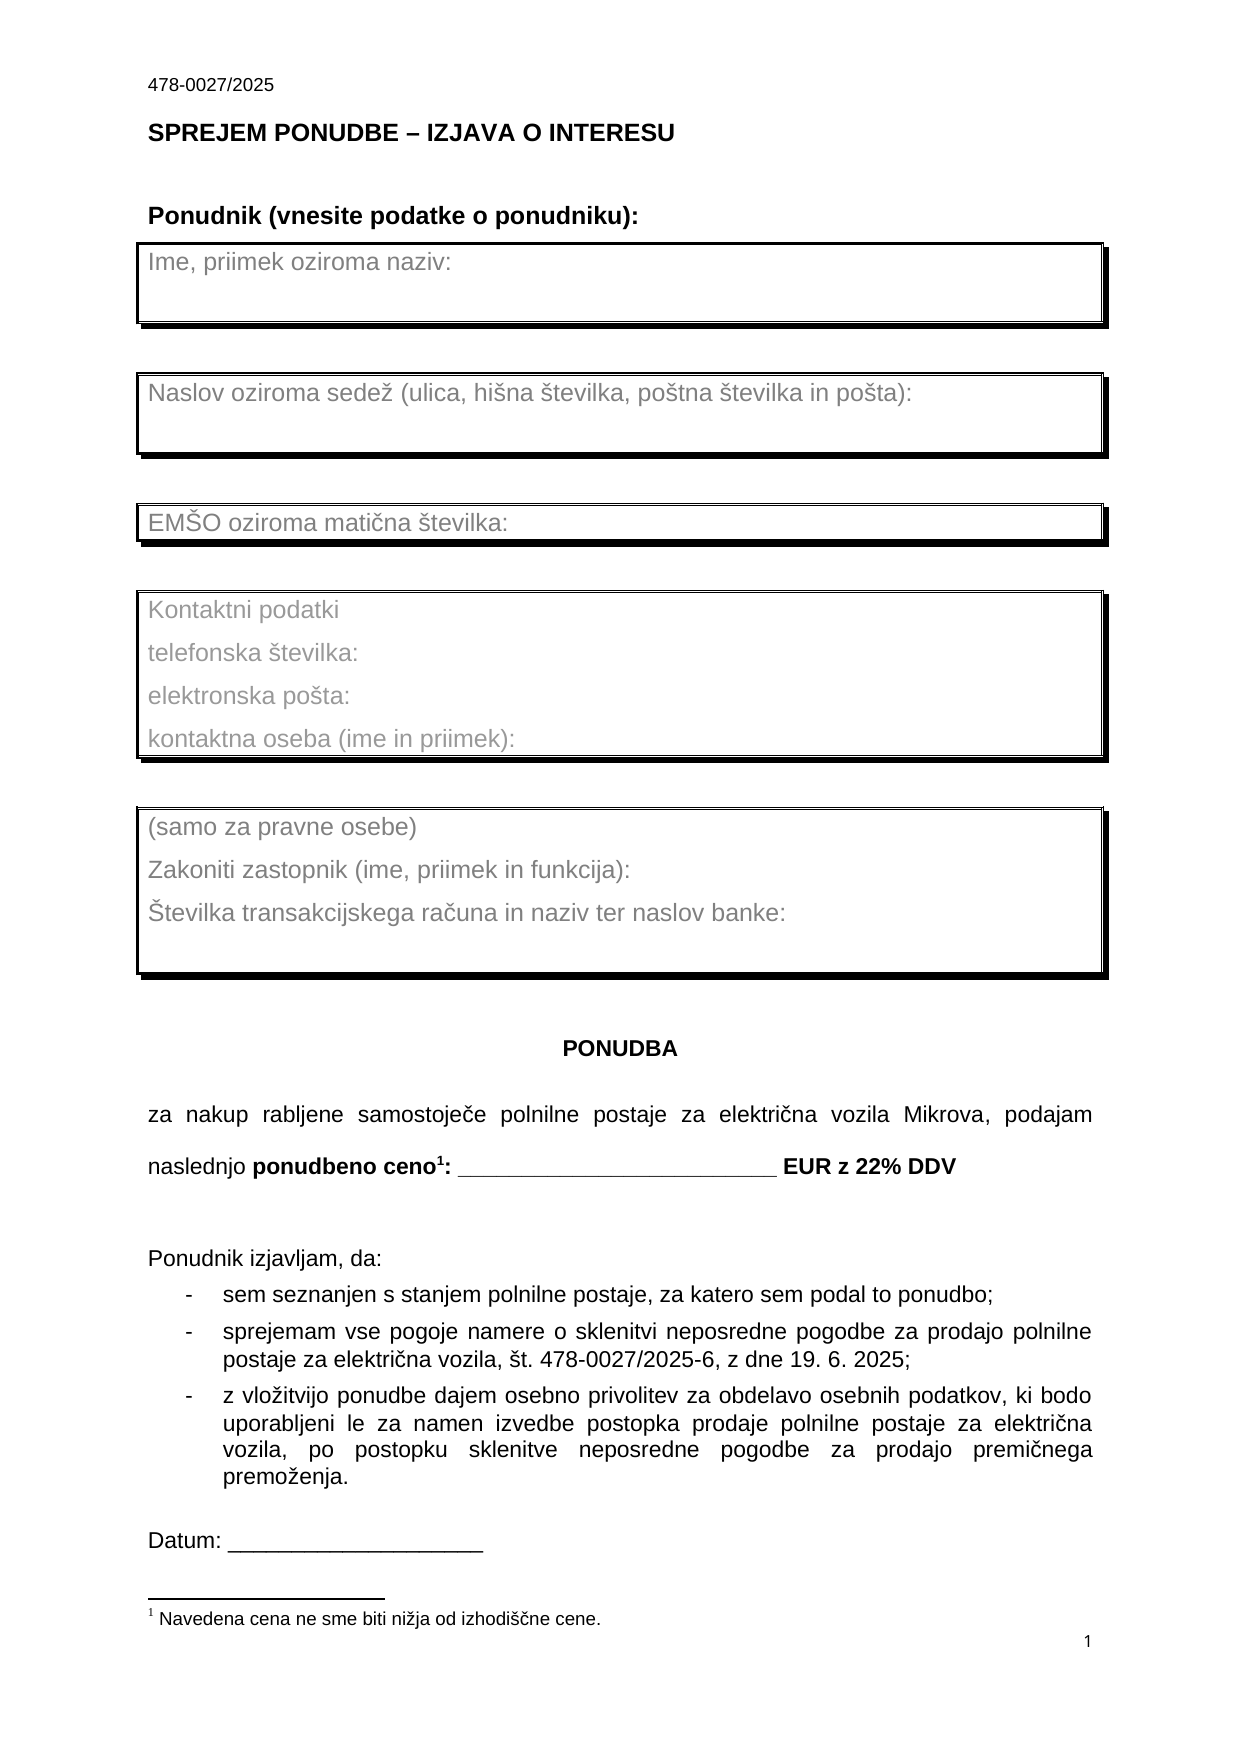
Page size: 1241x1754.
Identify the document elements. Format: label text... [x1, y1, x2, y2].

list z vložitvijo ponudbe dajem osebno privolitev za obdelavo osebnih podatkov, ki bodo uporabljeni le za namen izvedbe postopka prodaje polnilne postaje za električna vozila, po postopku sklenitve neposredne pogodbe za prodajo premičnega premoženja. [185, 1379, 1093, 1489]
list sprejemam vse pogoje namere o sklenitvi neposredne pogodbe za prodajo polnilne postaje za električna vozila, št. 478-0027/2025-6, z dne 19. 6. 2025; [185, 1315, 1093, 1373]
text Ponudnik izjavljam, da: [148, 1245, 1093, 1271]
text Ime, priimek oziroma naziv: [139, 245, 1101, 276]
text Kontaktni podatki [139, 593, 1101, 624]
text za nakup rabljene samostoječe polnilne postaje za električna vozila Mikrova, podajam naslednjo ponudbeno ceno: _________________________ EUR z 22% DDV [148, 1101, 1093, 1180]
text PONUDBA [148, 1035, 1093, 1062]
text Številka transakcijskega računa in naziv ter naslov banke: [139, 893, 1101, 927]
text Zakoniti zastopnik (ime, priimek in funkcija): [139, 849, 1101, 883]
text SPREJEM PONUDBE – IZJAVA O INTERESU [148, 118, 1093, 147]
text EMŠO oziroma matična številka: [139, 506, 1101, 539]
text (samo za pravne osebe) [139, 810, 1101, 840]
list sem seznanjen s stanjem polnilne postaje, za katero sem podal to ponudbo; [185, 1277, 1093, 1309]
text Naslov oziroma sedež (ulica, hišna številka, poštna številka in pošta): [139, 376, 1101, 406]
text telefonska številka: [139, 633, 1101, 667]
text Datum: ____________________ [148, 1527, 1093, 1553]
text elektronska pošta: [139, 676, 1101, 710]
text kontaktna oseba (ime in priimek): [139, 719, 1101, 755]
text Ponudnik (vnesite podatke o ponudniku): [148, 201, 1093, 229]
